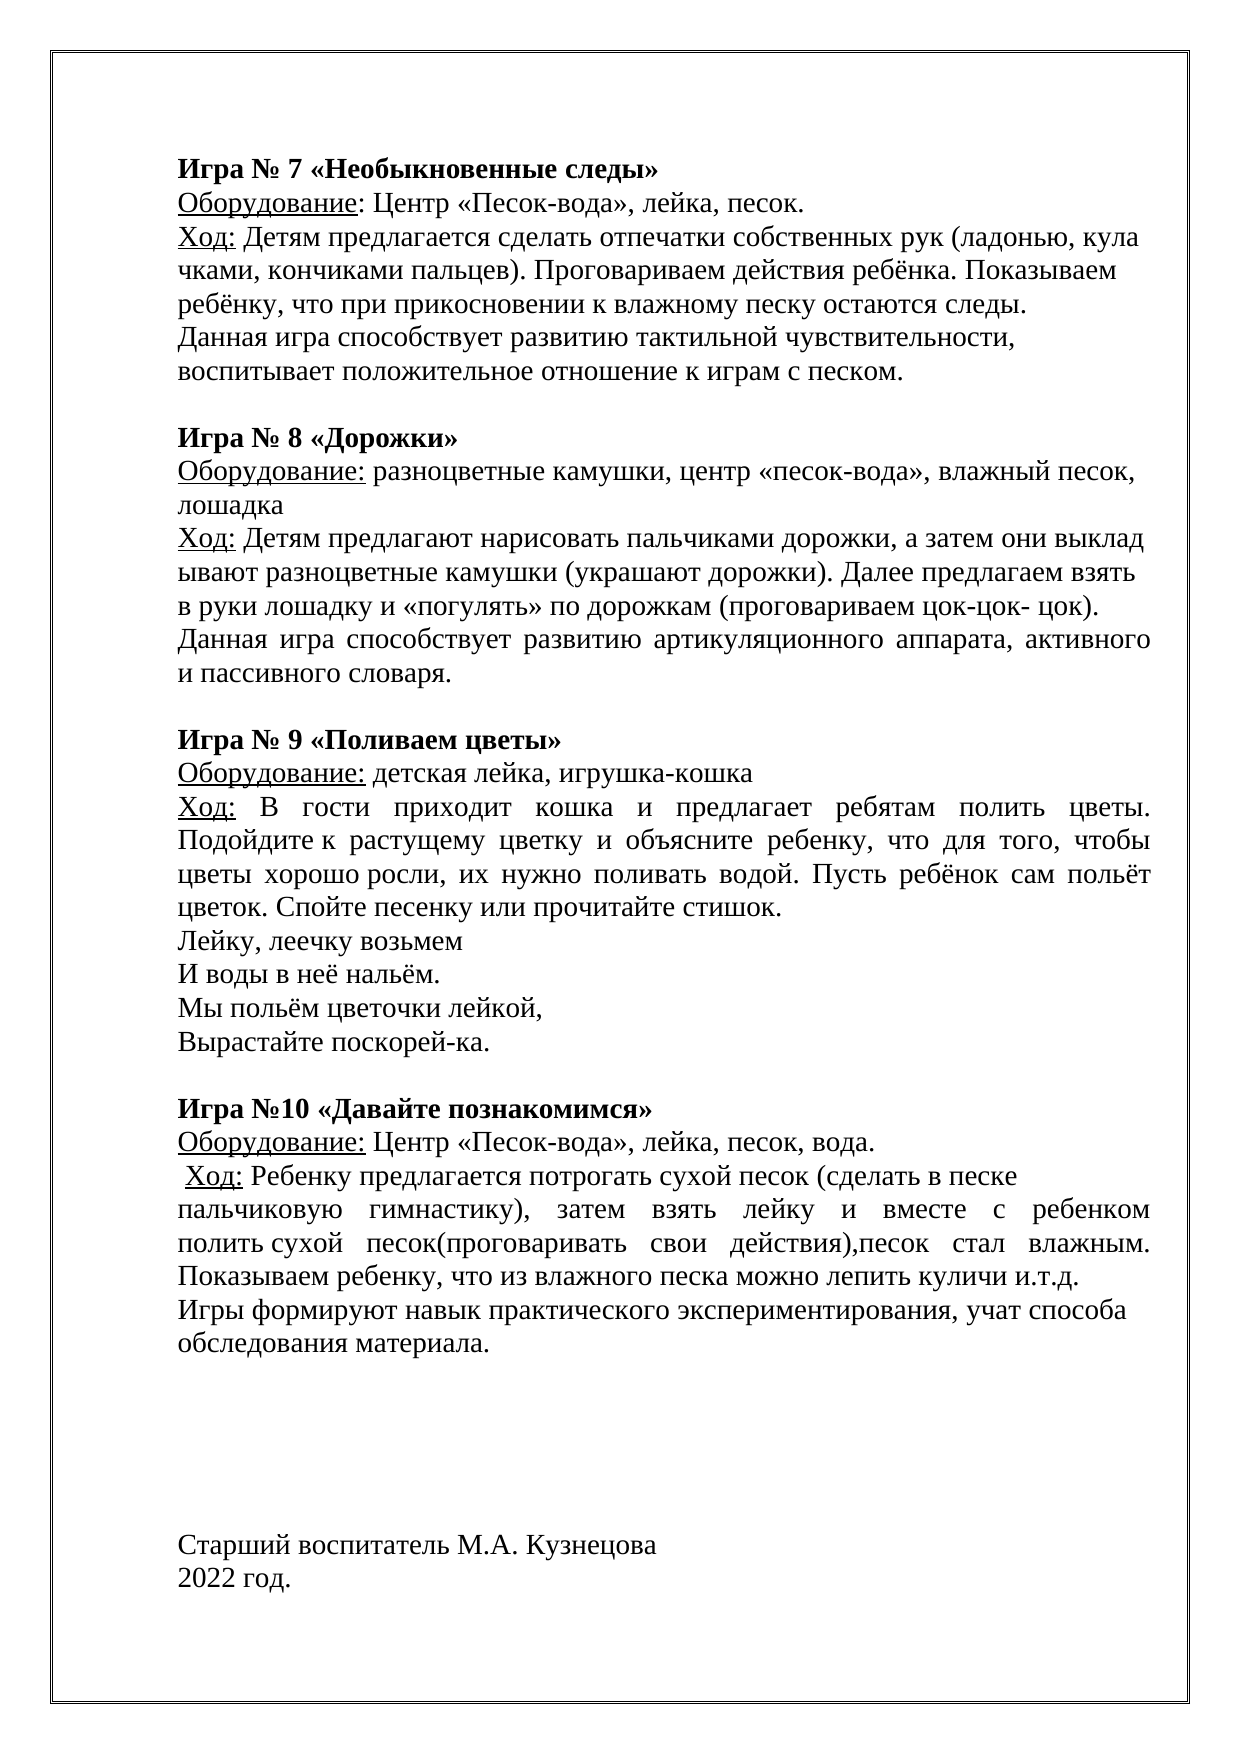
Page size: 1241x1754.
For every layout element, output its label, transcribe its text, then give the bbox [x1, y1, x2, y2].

text Игра № 7 «Необыкновенные следы» [177, 152, 1152, 185]
text Игра № 9 «Поливаем цветы» [177, 722, 1152, 755]
text обследования материала. [177, 1326, 1152, 1359]
text Ход: В гости приходит кошка и предлагает ребятам полить цветы. Подойдите к растущему цветку и объясните ребенку, что для того, чтобы цветы хорошо росли, их нужно поливать водой. Пусть ребёнок сам польёт цветок. Спойте песенку или прочитайте стишок. [177, 789, 1152, 923]
text Ход: Детям предлагают нарисовать пальчиками дорожки, а затем они выкладывают разноцветные камушки (украшают дорожки). Далее предлагаем взять в руки лошадку и «погулять» по дорожкам (проговариваем цок-цок- цок). [177, 521, 1152, 621]
text Мы польём цветочки лейкой, [177, 990, 1152, 1024]
text Лейку, леечку возьмем [177, 923, 1152, 957]
text Старший воспитатель М.А. Кузнецова [177, 1527, 1152, 1560]
text Данная игра способствует развитию артикуляционного аппарата, активного и пассивного словаря. [177, 621, 1152, 688]
text Ход: Ребенку предлагается потрогать сухой песок (сделать в песке [177, 1158, 1152, 1191]
text Оборудование: Центр «Песок-вода», лейка, песок, вода. [177, 1124, 1152, 1158]
text Оборудование: разноцветные камушки, центр «песок-вода», влажный песок, лошадка [177, 453, 1152, 521]
text воспитывает положительное отношение к играм с песком. [177, 353, 1152, 386]
text Игра №10 «Давайте познакомимся» [177, 1091, 1152, 1124]
text пальчиковую гимнастику), затем взять лейку и вместе с ребенком полить сухой песок(проговаривать свои действия),песок стал влажным. Показываем ребенку, что из влажного песка можно лепить куличи и.т.д. [177, 1191, 1152, 1292]
text Вырастайте поскорей-ка. [177, 1024, 1152, 1057]
text Игра № 8 «Дорожки» [177, 420, 1152, 453]
text Игры формируют навык практического экспериментирования, учат способа [177, 1292, 1152, 1326]
text Ход: Детям предлагается сделать отпечатки собственных рук (ладонью, кулачками, кончиками пальцев). Проговариваем действия ребёнка. Показываем ребёнку, что при прикосновении к влажному песку остаются следы. [177, 219, 1152, 319]
text Данная игра способствует развитию тактильной чувствительности, [177, 319, 1152, 353]
text Оборудование: детская лейка, игрушка-кошка [177, 755, 1152, 789]
text И воды в неё нальём. [177, 957, 1152, 990]
text Оборудование: Центр «Песок-вода», лейка, песок. [177, 185, 1152, 219]
text 2022 год. [177, 1560, 1152, 1594]
